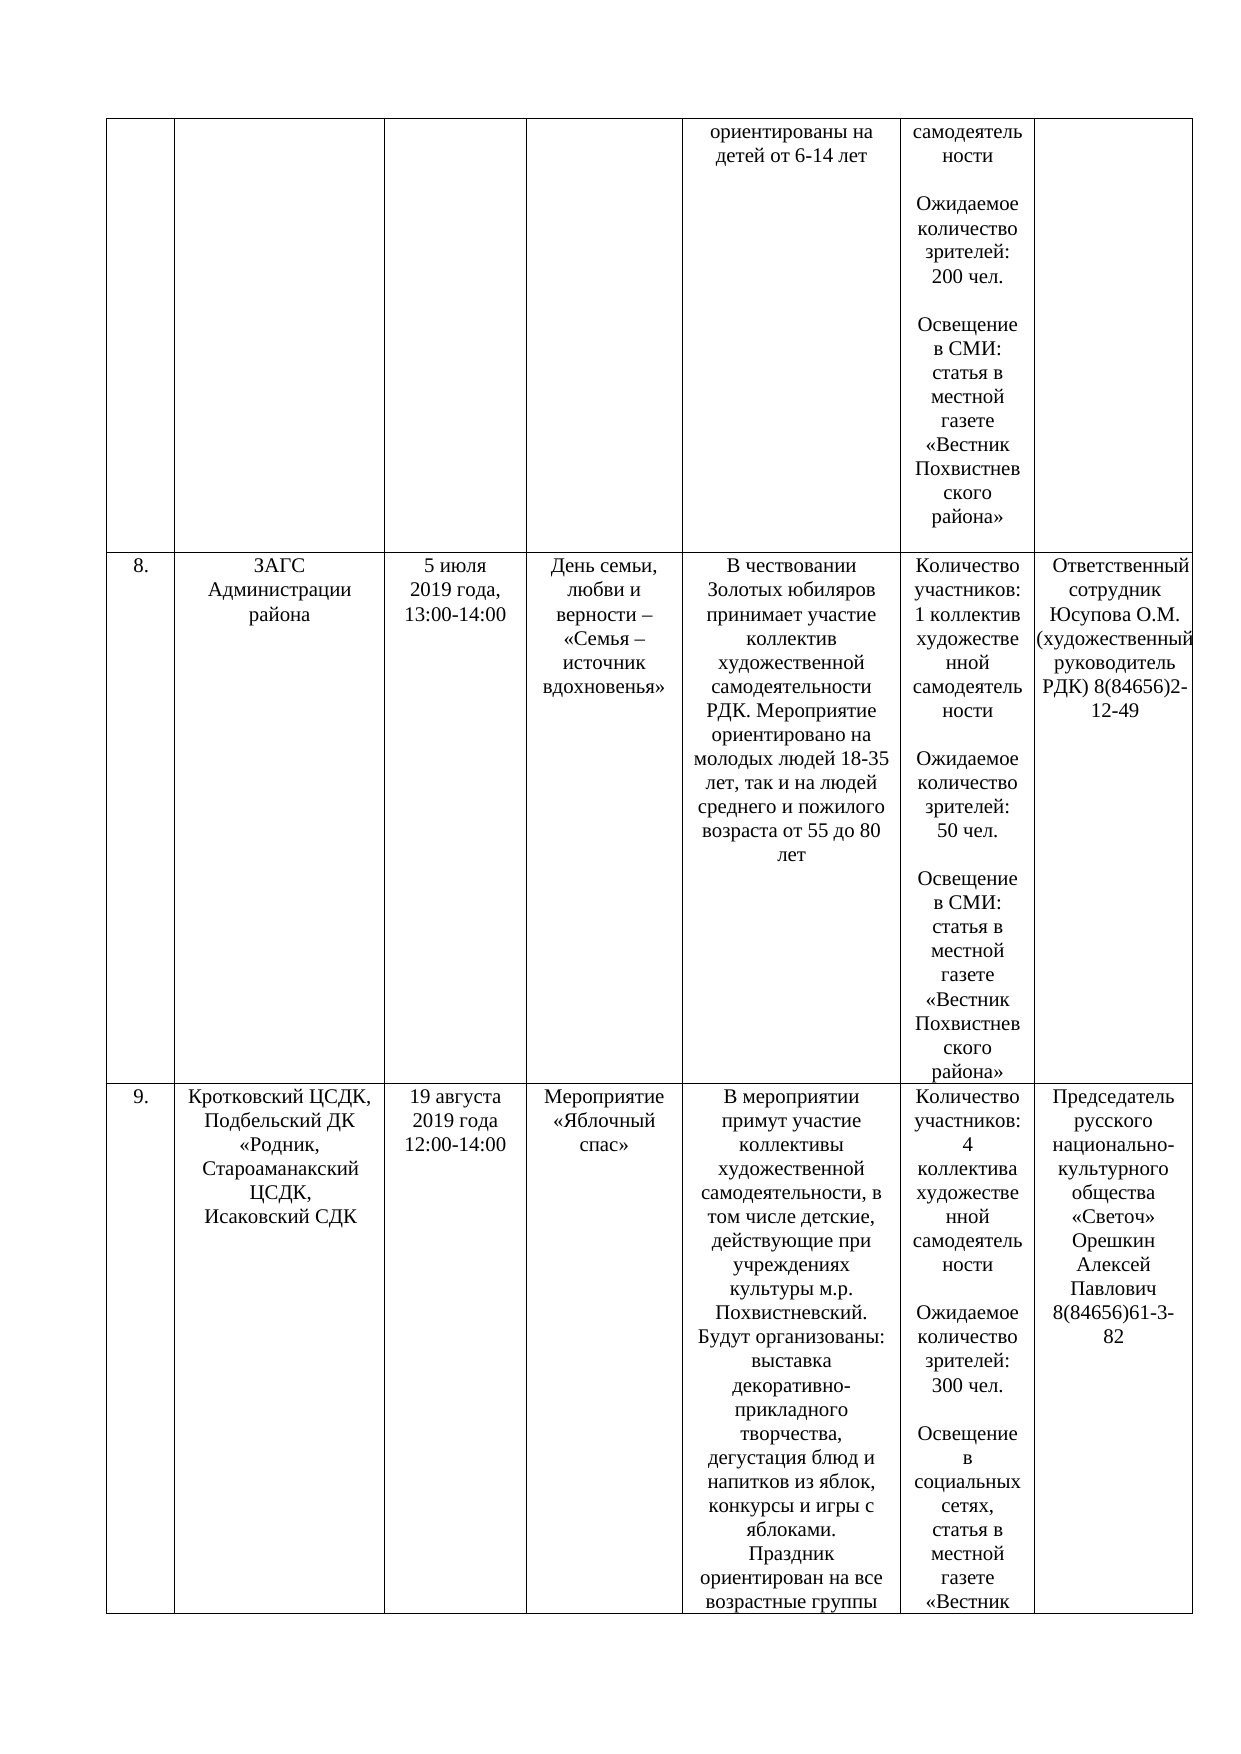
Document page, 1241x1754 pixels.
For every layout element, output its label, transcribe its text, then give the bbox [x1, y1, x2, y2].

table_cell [901, 1084, 1034, 1613]
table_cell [683, 1084, 900, 1613]
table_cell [385, 119, 526, 552]
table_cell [175, 1084, 384, 1613]
table_cell 7. [107, 119, 174, 552]
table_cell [175, 119, 384, 552]
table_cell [527, 119, 682, 552]
table_cell 5 июля 2019 года, 13:00-14:00 [385, 553, 526, 1083]
table_cell Количество участников: 1 коллектив художественной самодеятельности Ожидаемое количество зрителей: 50 чел. Освещение в СМИ: статья в местной газете «Вестник Похвистневского района» [901, 553, 1034, 1083]
table_cell 8. [107, 553, 174, 1083]
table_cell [683, 119, 900, 552]
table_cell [901, 119, 1034, 552]
table_cell ЗАГС Администрации района [175, 553, 384, 1083]
table_cell В чествовании Золотых юбиляров принимает участие коллектив художественной самодеятельности РДК. Мероприятие ориентировано на молодых людей 18-35 лет, так и на людей среднего и пожилого возраста от 55 до 80 лет [683, 553, 900, 1083]
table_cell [1035, 119, 1192, 552]
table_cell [527, 1084, 682, 1613]
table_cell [1035, 1084, 1192, 1613]
table_cell День семьи, любви и верности – «Семья – источник вдохновенья» [527, 553, 682, 1083]
table_cell Ответственный сотрудник Юсупова О.М. (художественный руководитель РДК) 8(84656)2-12-49 [1035, 553, 1192, 1083]
table_cell 9. [107, 1084, 174, 1613]
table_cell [385, 1084, 526, 1613]
